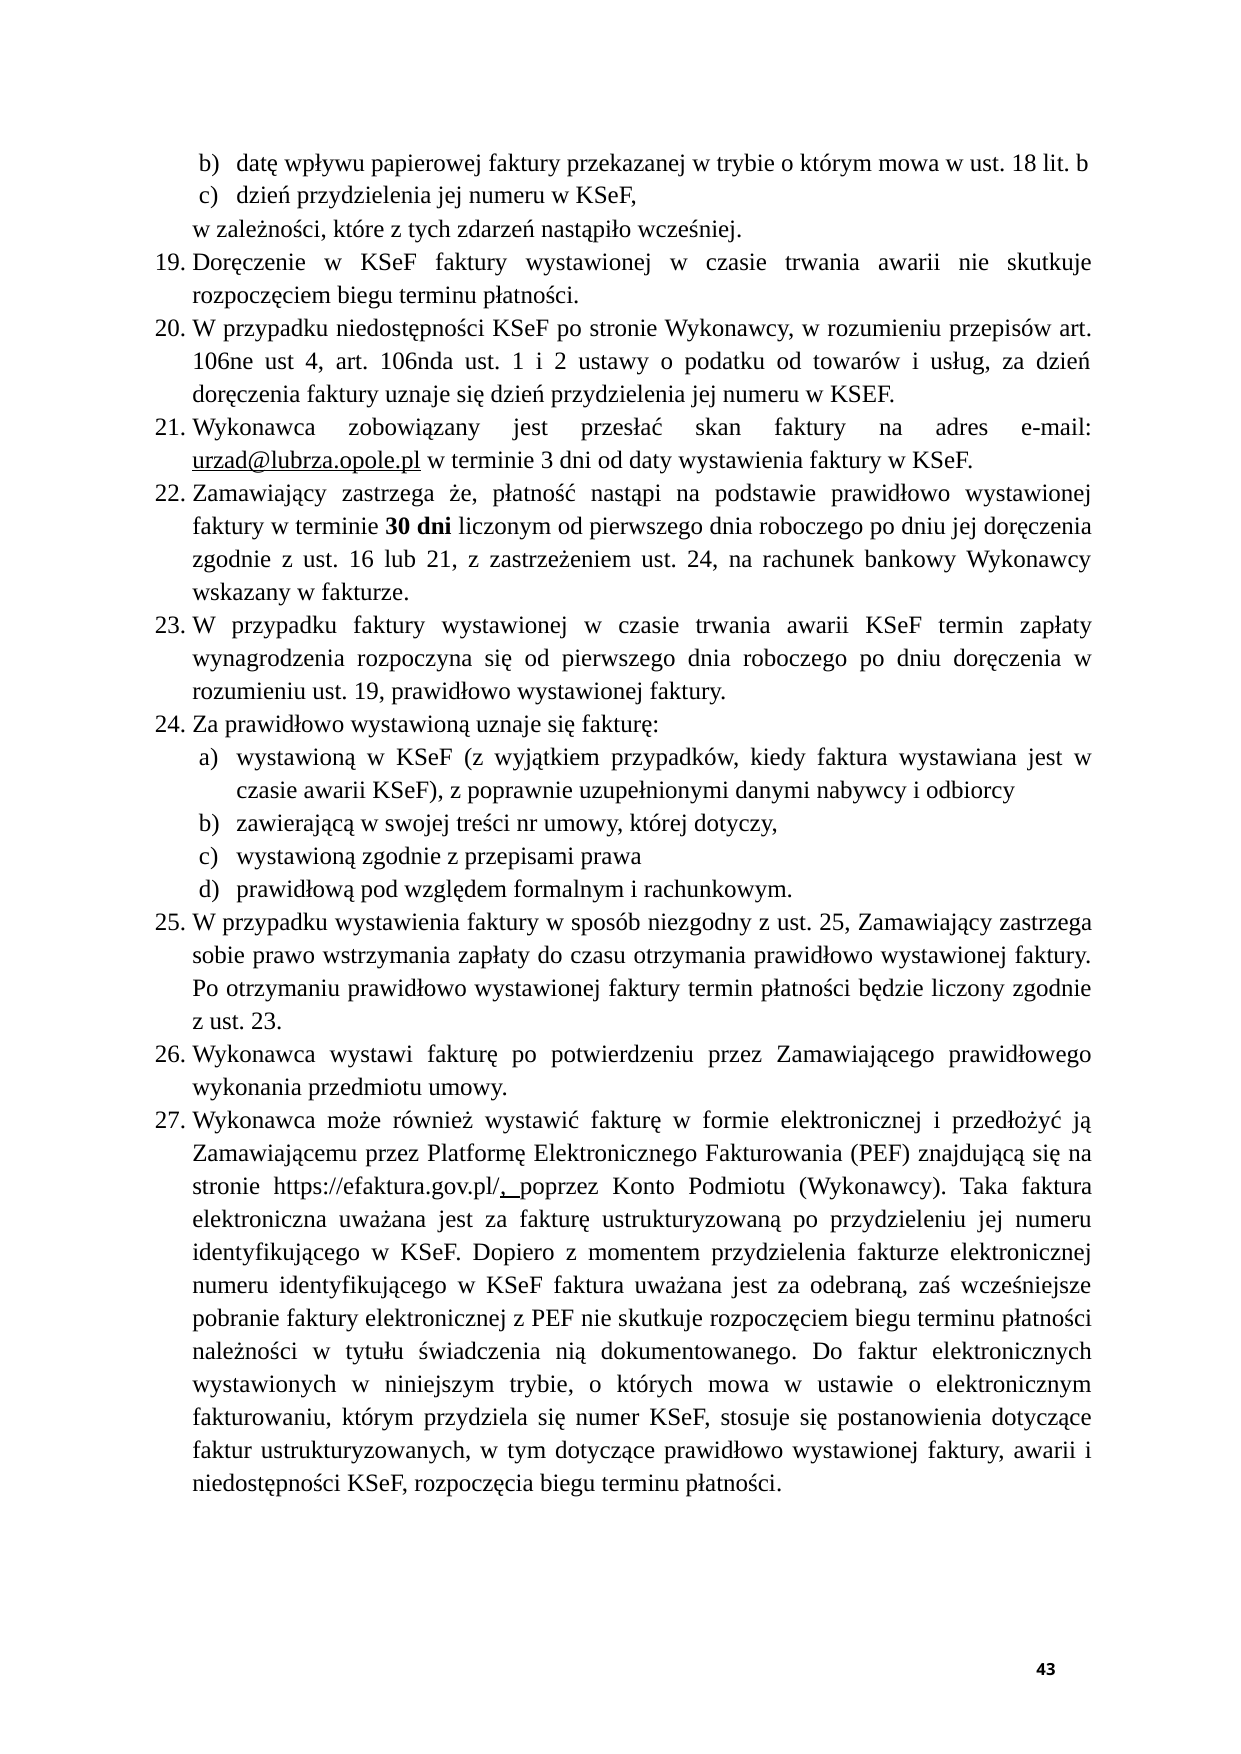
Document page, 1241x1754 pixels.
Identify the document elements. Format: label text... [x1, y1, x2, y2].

list W przypadku wystawienia faktury w sposób niezgodny z ust. 25, Zamawiający zastrzega sobie prawo wstrzymania zapłaty do czasu otrzymania prawidłowo wystawionej faktury. Po otrzymaniu prawidłowo wystawionej faktury termin płatności będzie liczony zgodnie z ust. 23. [154, 907, 1093, 1035]
list w zależności, które z tych zdarzeń nastąpiło wcześniej. [192, 214, 1093, 242]
list dzień przydzielenia jej numeru w KSeF, [199, 181, 1093, 209]
list Za prawidłowo wystawioną uznaje się fakturę: [154, 709, 1093, 738]
list Wykonawca zobowiązany jest przesłać skan faktury na adres e-mail: urzad@lubrza.opole.pl w terminie 3 dni od daty wystawienia faktury w KSeF. [154, 412, 1093, 473]
list datę wpływu papierowej faktury przekazanej w trybie o którym mowa w ust. 18 lit. b [199, 148, 1093, 176]
list Wykonawca może również wystawić fakturę w formie elektronicznej i przedłożyć ją Zamawiającemu przez Platformę Elektronicznego Fakturowania (PEF) znajdującą się na stronie https://efaktura.gov.pl/, poprzez Konto Podmiotu (Wykonawcy). Taka faktura elektroniczna uważana jest za fakturę ustrukturyzowaną po przydzieleniu jej numeru identyfikującego w KSeF. Dopiero z momentem przydzielenia fakturze elektronicznej numeru identyfikującego w KSeF faktura uważana jest za odebraną, zaś wcześniejsze pobranie faktury elektronicznej z PEF nie skutkuje rozpoczęciem biegu terminu płatności należności w tytułu świadczenia nią dokumentowanego. Do faktur elektronicznych wystawionych w niniejszym trybie, o których mowa w ustawie o elektronicznym fakturowaniu, którym przydziela się numer KSeF, stosuje się postanowienia dotyczące faktur ustrukturyzowanych, w tym dotyczące prawidłowo wystawionej faktury, awarii i niedostępności KSeF, rozpoczęcia biegu terminu płatności. [154, 1105, 1093, 1497]
list zawierającą w swojej treści nr umowy, której dotyczy, [199, 808, 1093, 837]
list Doręczenie w KSeF faktury wystawionej w czasie trwania awarii nie skutkuje rozpoczęciem biegu terminu płatności. [154, 247, 1093, 308]
list wystawioną w KSeF (z wyjątkiem przypadków, kiedy faktura wystawiana jest w czasie awarii KSeF), z poprawnie uzupełnionymi danymi nabywcy i odbiorcy [199, 742, 1093, 804]
list prawidłową pod względem formalnym i rachunkowym. [199, 874, 1093, 903]
list wystawioną zgodnie z przepisami prawa [199, 841, 1093, 870]
list Zamawiający zastrzega że, płatność nastąpi na podstawie prawidłowo wystawionej faktury w terminie 30 dni liczonym od pierwszego dnia roboczego po dniu jej doręczenia zgodnie z ust. 16 lub 21, z zastrzeżeniem ust. 24, na rachunek bankowy Wykonawcy wskazany w fakturze. [154, 478, 1093, 606]
list W przypadku faktury wystawionej w czasie trwania awarii KSeF termin zapłaty wynagrodzenia rozpoczyna się od pierwszego dnia roboczego po dniu doręczenia w rozumieniu ust. 19, prawidłowo wystawionej faktury. [154, 610, 1093, 705]
list W przypadku niedostępności KSeF po stronie Wykonawcy, w rozumieniu przepisów art. 106ne ust 4, art. 106nda ust. 1 i 2 ustawy o podatku od towarów i usług, za dzień doręczenia faktury uznaje się dzień przydzielenia jej numeru w KSEF. [154, 313, 1093, 407]
list Wykonawca wystawi fakturę po potwierdzeniu przez Zamawiającego prawidłowego wykonania przedmiotu umowy. [154, 1039, 1093, 1101]
